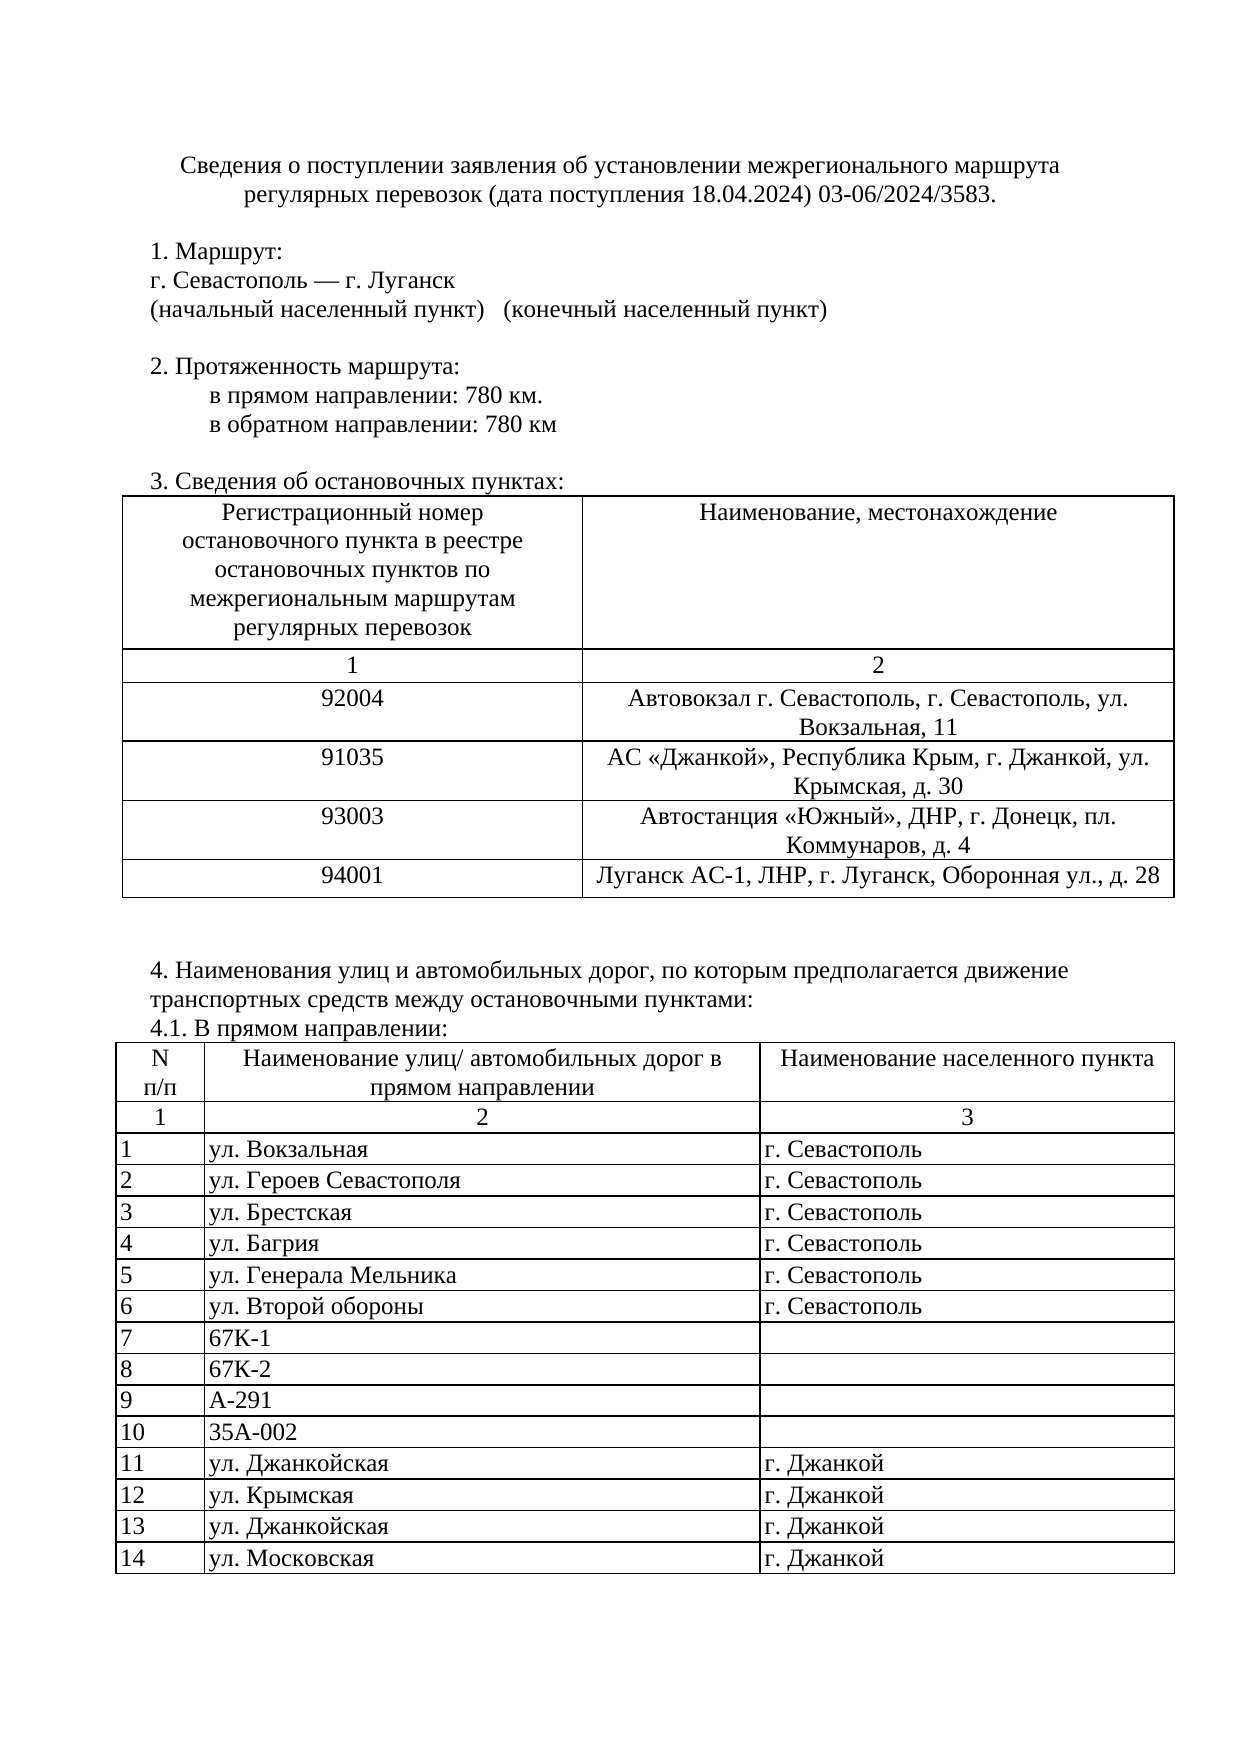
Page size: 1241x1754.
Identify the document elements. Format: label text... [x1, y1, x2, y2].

table_cell А-291 [205, 1386, 759, 1415]
table_cell ул. Московская [205, 1543, 759, 1573]
table_cell г. Джанкой [761, 1543, 1174, 1573]
table_cell г. Севастополь [761, 1260, 1174, 1289]
text в обратном направлении: 780 км [150, 409, 1090, 437]
table_cell 9 [117, 1386, 204, 1415]
table_cell Автовокзал г. Севастополь, г. Севастополь, ул. Вокзальная, 11 [583, 683, 1173, 740]
table_cell ул. Джанкойская [205, 1511, 759, 1541]
text (начальный населенный пункт) (конечный населенный пункт) [150, 294, 1090, 322]
text Сведения о поступлении заявления об установлении межрегионального маршрута регулярных перевозок (дата поступления 18.04.2024) 03-06/2024/3583. [150, 150, 1090, 207]
text г. Севастополь — г. Луганск [150, 265, 1090, 294]
table_cell ул. Второй обороны [205, 1291, 759, 1321]
table_header N п/п [117, 1043, 204, 1101]
table_cell 4 [117, 1228, 204, 1258]
table_cell ул. Героев Севастополя [205, 1165, 759, 1195]
table_cell [761, 1354, 1174, 1384]
table_cell [761, 1323, 1174, 1352]
table_cell г. Севастополь [761, 1165, 1174, 1195]
table_cell 14 [117, 1543, 204, 1573]
table_cell 2 [117, 1165, 204, 1195]
table_cell 91035 [123, 742, 582, 799]
table_header Наименование населенного пункта [761, 1043, 1174, 1101]
table_cell г. Джанкой [761, 1448, 1174, 1478]
table_cell 1 [117, 1102, 204, 1132]
table_cell ул. Вокзальная [205, 1134, 759, 1164]
table_cell 3 [761, 1102, 1174, 1132]
table_cell 1 [117, 1134, 204, 1164]
table_cell 93003 [123, 801, 582, 858]
table_cell 12 [117, 1480, 204, 1510]
text в прямом направлении: 780 км. [150, 380, 1090, 409]
table_cell г. Севастополь [761, 1197, 1174, 1227]
table_cell Автостанция «Южный», ДНР, г. Донецк, пл. Коммунаров, д. 4 [583, 801, 1173, 858]
table_header Наименование улиц/ автомобильных дорог в прямом направлении [205, 1043, 759, 1101]
table_cell 67К-1 [205, 1323, 759, 1352]
table_cell АС «Джанкой», Республика Крым, г. Джанкой, ул. Крымская, д. 30 [583, 742, 1173, 799]
table_cell г. Севастополь [761, 1134, 1174, 1164]
table_cell 7 [117, 1323, 204, 1352]
table_header Наименование, местонахождение [583, 497, 1173, 648]
text 3. Сведения об остановочных пунктах: [150, 466, 1090, 495]
table_cell 2 [205, 1102, 759, 1132]
table_cell ул. Джанкойская [205, 1448, 759, 1478]
table_cell г. Джанкой [761, 1480, 1174, 1510]
text 2. Протяженность маршрута: [150, 351, 1090, 380]
table_cell ул. Генерала Мельника [205, 1260, 759, 1289]
table_cell [761, 1386, 1174, 1415]
table_cell 6 [117, 1291, 204, 1321]
table_cell ул. Крымская [205, 1480, 759, 1510]
table_cell 10 [117, 1417, 204, 1447]
text 4.1. В прямом направлении: [150, 1013, 1090, 1042]
table_cell г. Севастополь [761, 1291, 1174, 1321]
table_cell 8 [117, 1354, 204, 1384]
table_header Регистрационный номер остановочного пункта в реестре остановочных пунктов по межрегиональным маршрутам регулярных перевозок [123, 497, 582, 648]
table_cell 11 [117, 1448, 204, 1478]
text 4. Наименования улиц и автомобильных дорог, по которым предполагается движение транспортных средств между остановочными пунктами: [150, 956, 1090, 1013]
table_cell 94001 [123, 860, 582, 896]
table_cell ул. Брестская [205, 1197, 759, 1227]
table_cell 5 [117, 1260, 204, 1289]
table_cell 3 [117, 1197, 204, 1227]
table_cell 92004 [123, 683, 582, 740]
table_cell г. Севастополь [761, 1228, 1174, 1258]
table_cell 1 [123, 650, 582, 681]
table_cell 2 [583, 650, 1173, 681]
table_cell [761, 1417, 1174, 1447]
table_cell 67К-2 [205, 1354, 759, 1384]
table_cell 13 [117, 1511, 204, 1541]
table_cell Луганск АС-1, ЛНР, г. Луганск, Оборонная ул., д. 28 [583, 860, 1173, 896]
table_cell 35А-002 [205, 1417, 759, 1447]
table_cell г. Джанкой [761, 1511, 1174, 1541]
table_cell ул. Багрия [205, 1228, 759, 1258]
text 1. Маршрут: [150, 236, 1090, 265]
